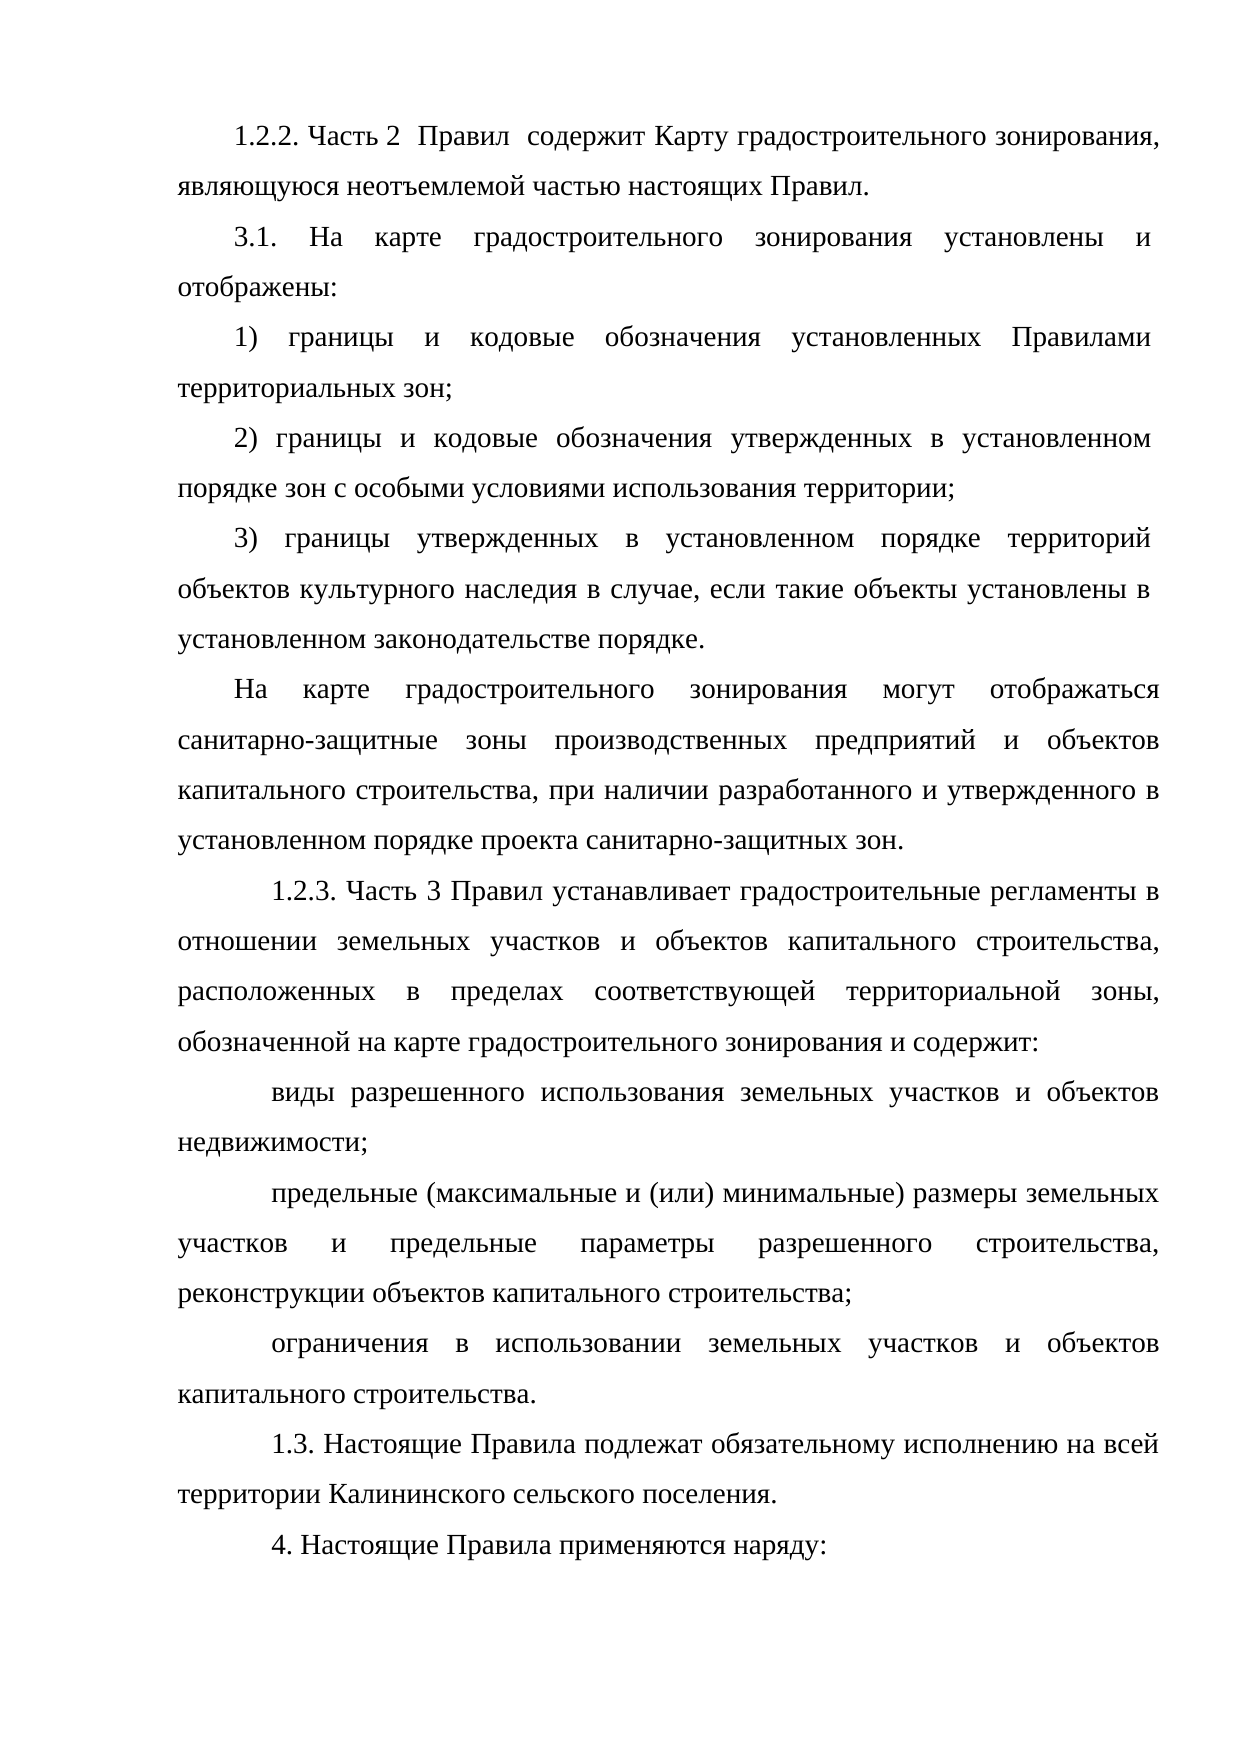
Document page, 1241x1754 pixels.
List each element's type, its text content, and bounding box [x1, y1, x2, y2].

text 3.1. На карте градостроительного зонирования установлены и отображены: [177, 219, 1152, 303]
text На карте градостроительного зонирования могут отображаться санитарно-защитные зоны производственных предприятий и объектов капитального строительства, при наличии разработанного и утвержденного в установленном порядке проекта санитарно-защитных зон. [177, 672, 1160, 856]
text 4. Настоящие Правила применяются наряду: [177, 1527, 1160, 1560]
text виды разрешенного использования земельных участков и объектов недвижимости; [177, 1074, 1160, 1158]
text 1.2.3. Часть 3 Правил устанавливает градостроительные регламенты в отношении земельных участков и объектов капитального строительства, расположенных в пределах соответствующей территориальной зоны, обозначенной на карте градостроительного зонирования и содержит: [177, 873, 1160, 1057]
text предельные (максимальные и (или) минимальные) размеры земельных участков и предельные параметры разрешенного строительства, реконструкции объектов капитального строительства; [177, 1175, 1160, 1309]
text 3) границы утвержденных в установленном порядке территорий объектов культурного наследия в случае, если такие объекты установлены в установленном законодательстве порядке. [177, 521, 1152, 655]
text ограничения в использовании земельных участков и объектов капитального строительства. [177, 1326, 1160, 1409]
text 2) границы и кодовые обозначения утвержденных в установленном порядке зон с особыми условиями использования территории; [177, 420, 1152, 504]
text 1) границы и кодовые обозначения установленных Правилами территориальных зон; [177, 319, 1152, 403]
text 1.2.2. Часть 2 Правил содержит Карту градостроительного зонирования, являющуюся неотъемлемой частью настоящих Правил. [177, 118, 1160, 202]
text 1.3. Настоящие Правила подлежат обязательному исполнению на всей территории Калининского сельского поселения. [177, 1426, 1160, 1510]
